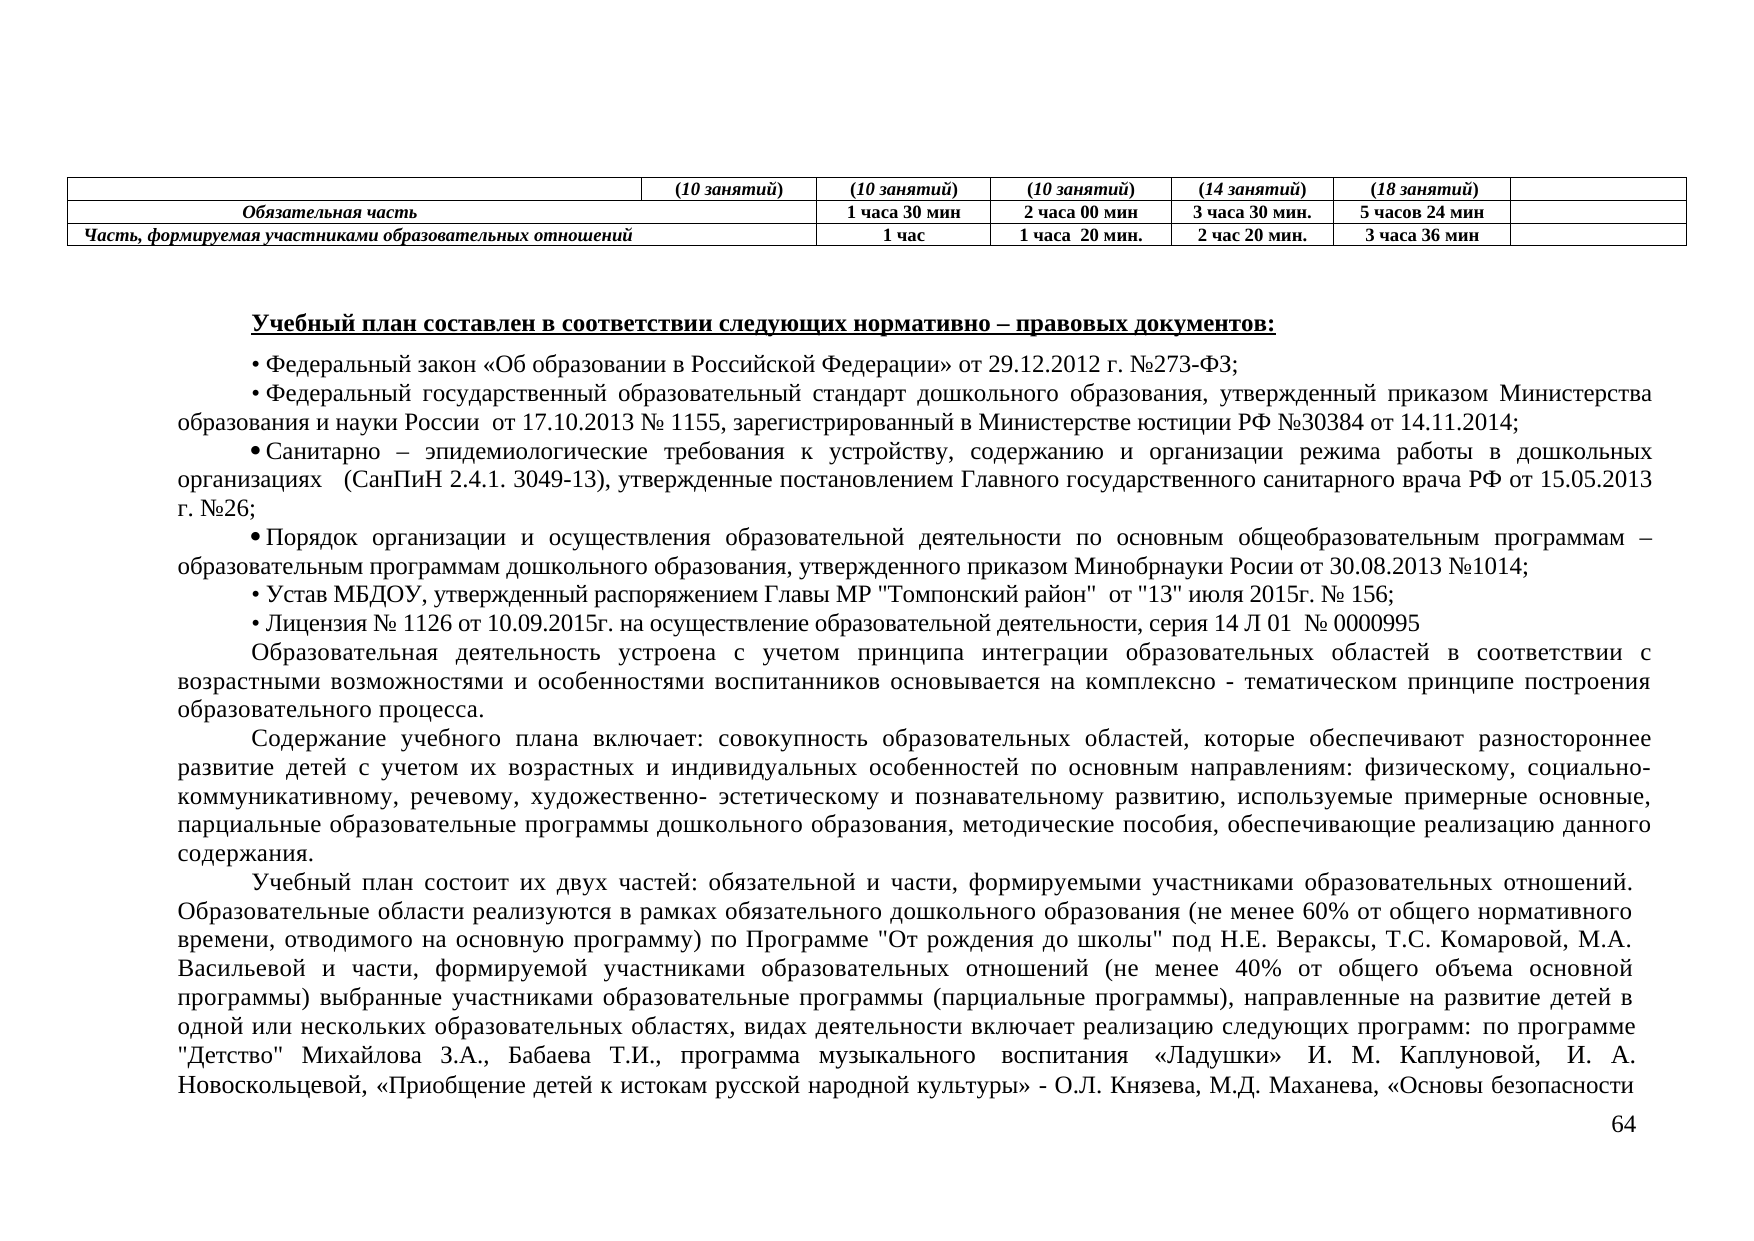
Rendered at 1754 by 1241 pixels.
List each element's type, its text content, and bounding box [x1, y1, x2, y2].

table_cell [1172, 178, 1333, 200]
table_cell 9 час. (18 занятий) [1334, 178, 1510, 200]
list Устав МБДОУ, утвержденный распоряжением Главы МР "Томпонский район" от "13" июля 2015г. № 156; [177, 579, 1654, 608]
table_cell Обязательная часть [68, 201, 816, 222]
text Образовательная деятельность устроена с учетом принципа интеграции образовательных областей в соответствии с возрастными возможностями и особенностями воспитанников основывается на комплексно - тематическом принципе построения образовательного процесса. [177, 637, 1654, 723]
table_cell 5 часов 24 мин [1334, 201, 1510, 222]
table_cell 3 часа 30 мин. [1172, 201, 1333, 222]
list Федеральный закон «Об образовании в Российской Федерации» от 29.12.2012 г. №273-ФЗ; [177, 349, 1654, 378]
table_cell 3 часа 36 мин [1334, 224, 1510, 245]
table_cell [68, 178, 641, 200]
table_cell [1511, 178, 1686, 200]
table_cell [642, 178, 816, 200]
table_cell 1 час [817, 224, 990, 245]
text Учебный план составлен в соответствии следующих нормативно – правовых документов: [177, 308, 1654, 337]
list Федеральный государственный образовательный стандарт дошкольного образования, утвержденный приказом Министерства образования и науки России от 17.10.2013 № 1155, зарегистрированный в Министерстве юстиции РФ №30384 от 14.11.2014; [177, 378, 1654, 436]
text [177, 867, 1636, 1099]
list Санитарно – эпидемиологические требования к устройству, содержанию и организации режима работы в дошкольных организациях (СанПиН 2.4.1. 3049-13), утвержденные постановлением Главного государственного санитарного врача РФ от 15.05.2013 г. №26; [177, 436, 1654, 522]
text Содержание учебного плана включает: совокупность образовательных областей, которые обеспечивают разностороннее развитие детей с учетом их возрастных и индивидуальных особенностей по основным направлениям: физическому, социально- коммуникативному, речевому, художественно- эстетическому и познавательному развитию, используемые примерные основные, парциальные образовательные программы дошкольного образования, методические пособия, обеспечивающие реализацию данного содержания. [177, 723, 1654, 867]
list Порядок организации и осуществления образовательной деятельности по основным общеобразовательным программам – образовательным программам дошкольного образования, утвержденного приказом Минобрнауки Росии от 30.08.2013 №1014; [177, 522, 1654, 579]
list Лицензия № 1126 от 10.09.2015г. на осуществление образовательной деятельности, серия 14 Л 01 № 0000995 [177, 608, 1654, 637]
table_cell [991, 178, 1171, 200]
table_cell 1 часа 30 мин [817, 201, 990, 222]
table_cell [1511, 224, 1686, 245]
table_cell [817, 178, 990, 200]
table_cell Часть, формируемая участниками образовательных отношений [68, 224, 816, 245]
table_cell 1 часа 20 мин. [991, 224, 1171, 245]
table_cell [1511, 201, 1686, 222]
table_cell 2 час 20 мин. [1172, 224, 1333, 245]
table_cell 2 часа 00 мин [991, 201, 1171, 222]
